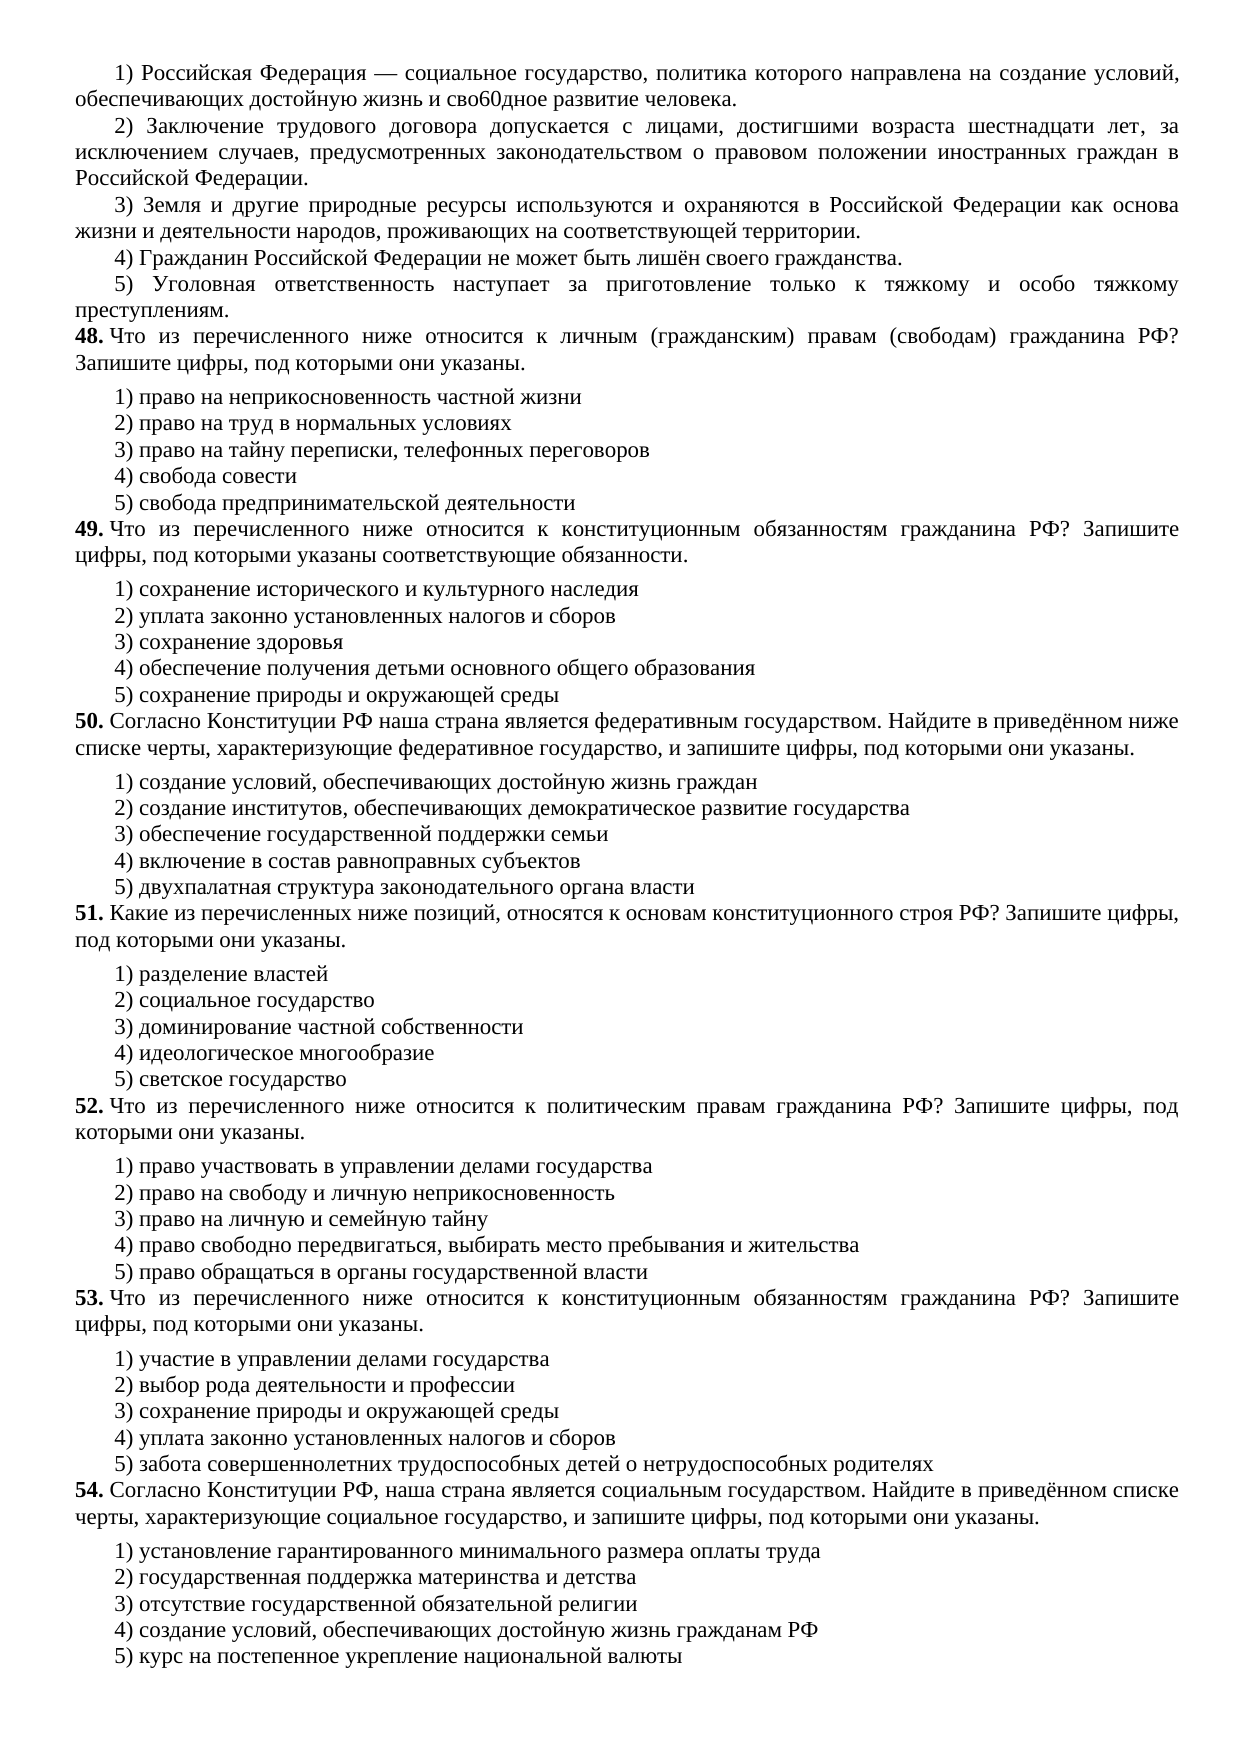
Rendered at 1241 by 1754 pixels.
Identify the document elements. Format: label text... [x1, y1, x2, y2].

text 1) право на неприкосновенность частной жизни [75, 383, 1181, 409]
text 3) обеспечение государственной поддержки семьи [75, 820, 1181, 847]
text 3) право на тайну переписки, телефонных переговоров [75, 436, 1181, 462]
text 1) право участвовать в управлении делами государства [75, 1152, 1181, 1179]
text 52. Что из перечисленного ниже относится к политическим правам гражданина РФ? Запишите цифры, под которыми они указаны. [75, 1092, 1181, 1144]
text 4) создание условий, обеспечивающих достойную жизнь гражданам РФ [75, 1616, 1181, 1642]
text 54. Согласно Конституции РФ, наша страна является социальным государством. Найдите в приведённом списке черты, характеризующие социальное государство, и запишите цифры, под которыми они указаны. [75, 1476, 1181, 1529]
text 4) уплата законно установленных налогов и сборов [75, 1424, 1181, 1450]
text 3) Земля и другие природные ресурсы используются и охраняются в Российской Федерации как основа жизни и деятельности народов, проживающих на соответствующей территории. [75, 191, 1181, 243]
text 49. Что из перечисленного ниже относится к конституционным обязанностям гражданина РФ? Запишите цифры, под которыми указаны соответствующие обязанности. [75, 515, 1181, 568]
text 53. Что из перечисленного ниже относится к конституционным обязанностям гражданина РФ? Запишите цифры, под которыми они указаны. [75, 1284, 1181, 1337]
text 2) право на свободу и личную неприкосновенность [75, 1179, 1181, 1205]
text 4) Гражданин Российской Федерации не может быть лишён своего гражданства. [75, 243, 1181, 270]
text 5) курс на постепенное укрепление национальной валюты [75, 1642, 1181, 1669]
text 5) двухпалатная структура законодательного органа власти [75, 873, 1181, 899]
text 4) включение в состав равноправных субъектов [75, 847, 1181, 873]
text 5) забота совершеннолетних трудоспособных детей о нетрудоспособных родителях [75, 1450, 1181, 1476]
text 2) право на труд в нормальных условиях [75, 409, 1181, 436]
text 2) социальное государство [75, 986, 1181, 1013]
text 51. Какие из перечисленных ниже позиций, относятся к основам конституционного строя РФ? Запишите цифры, под которыми они указаны. [75, 899, 1181, 952]
text 5) Уголовная ответственность наступает за приготовление только к тяжкому и особо тяжкому преступлениям. [75, 270, 1181, 323]
text 5) право обращаться в органы государственной власти [75, 1258, 1181, 1284]
text 3) доминирование частной собственности [75, 1013, 1181, 1039]
text 1) Российская Федерация — социальное государство, политика которого направлена на создание условий, обеспечивающих достойную жизнь и сво60дное развитие человека. [75, 59, 1181, 112]
text 1) участие в управлении делами государства [75, 1344, 1181, 1371]
text 3) сохранение природы и окружающей среды [75, 1397, 1181, 1424]
text 5) свобода предпринимательской деятельности [75, 488, 1181, 515]
text 5) светское государство [75, 1065, 1181, 1092]
text 2) Заключение трудового договора допускается с лицами, достигшими возраста шестнадцати лет‚ за исключением случаев, предусмотренных законодательством о правовом положении иностранных граждан в Российской Федерации. [75, 112, 1181, 191]
text 4) свобода совести [75, 462, 1181, 488]
text 1) установление гарантированного минимального размера оплаты труда [75, 1537, 1181, 1563]
text 5) сохранение природы и окружающей среды [75, 681, 1181, 707]
text 4) обеспечение получения детьми основного общего образования [75, 654, 1181, 681]
text 2) выбор рода деятельности и профессии [75, 1371, 1181, 1397]
text 3) право на личную и семейную тайну [75, 1205, 1181, 1231]
text 2) уплата законно установленных налогов и сборов [75, 602, 1181, 628]
text 48. Что из перечисленного ниже относится к личным (гражданским) правам (свободам) гражданина РФ? Запишите цифры, под которыми они указаны. [75, 323, 1181, 375]
text 1) создание условий, обеспечивающих достойную жизнь граждан [75, 768, 1181, 794]
text 50. Согласно Конституции РФ наша страна является федеративным государством. Найдите в приведённом ниже списке черты, характеризующие федеративное государство, и запишите цифры, под которыми они указаны. [75, 707, 1181, 760]
text 1) разделение властей [75, 960, 1181, 986]
text 3) сохранение здоровья [75, 628, 1181, 654]
text 2) государственная поддержка материнства и детства [75, 1563, 1181, 1589]
text 2) создание институтов, обеспечивающих демократическое развитие государства [75, 794, 1181, 820]
text 3) отсутствие государственной обязательной религии [75, 1589, 1181, 1616]
text 1) сохранение исторического и культурного наследия [75, 575, 1181, 602]
text 4) идеологическое многообразие [75, 1039, 1181, 1065]
text 4) право свободно передвигаться, выбирать место пребывания и жительства [75, 1231, 1181, 1258]
